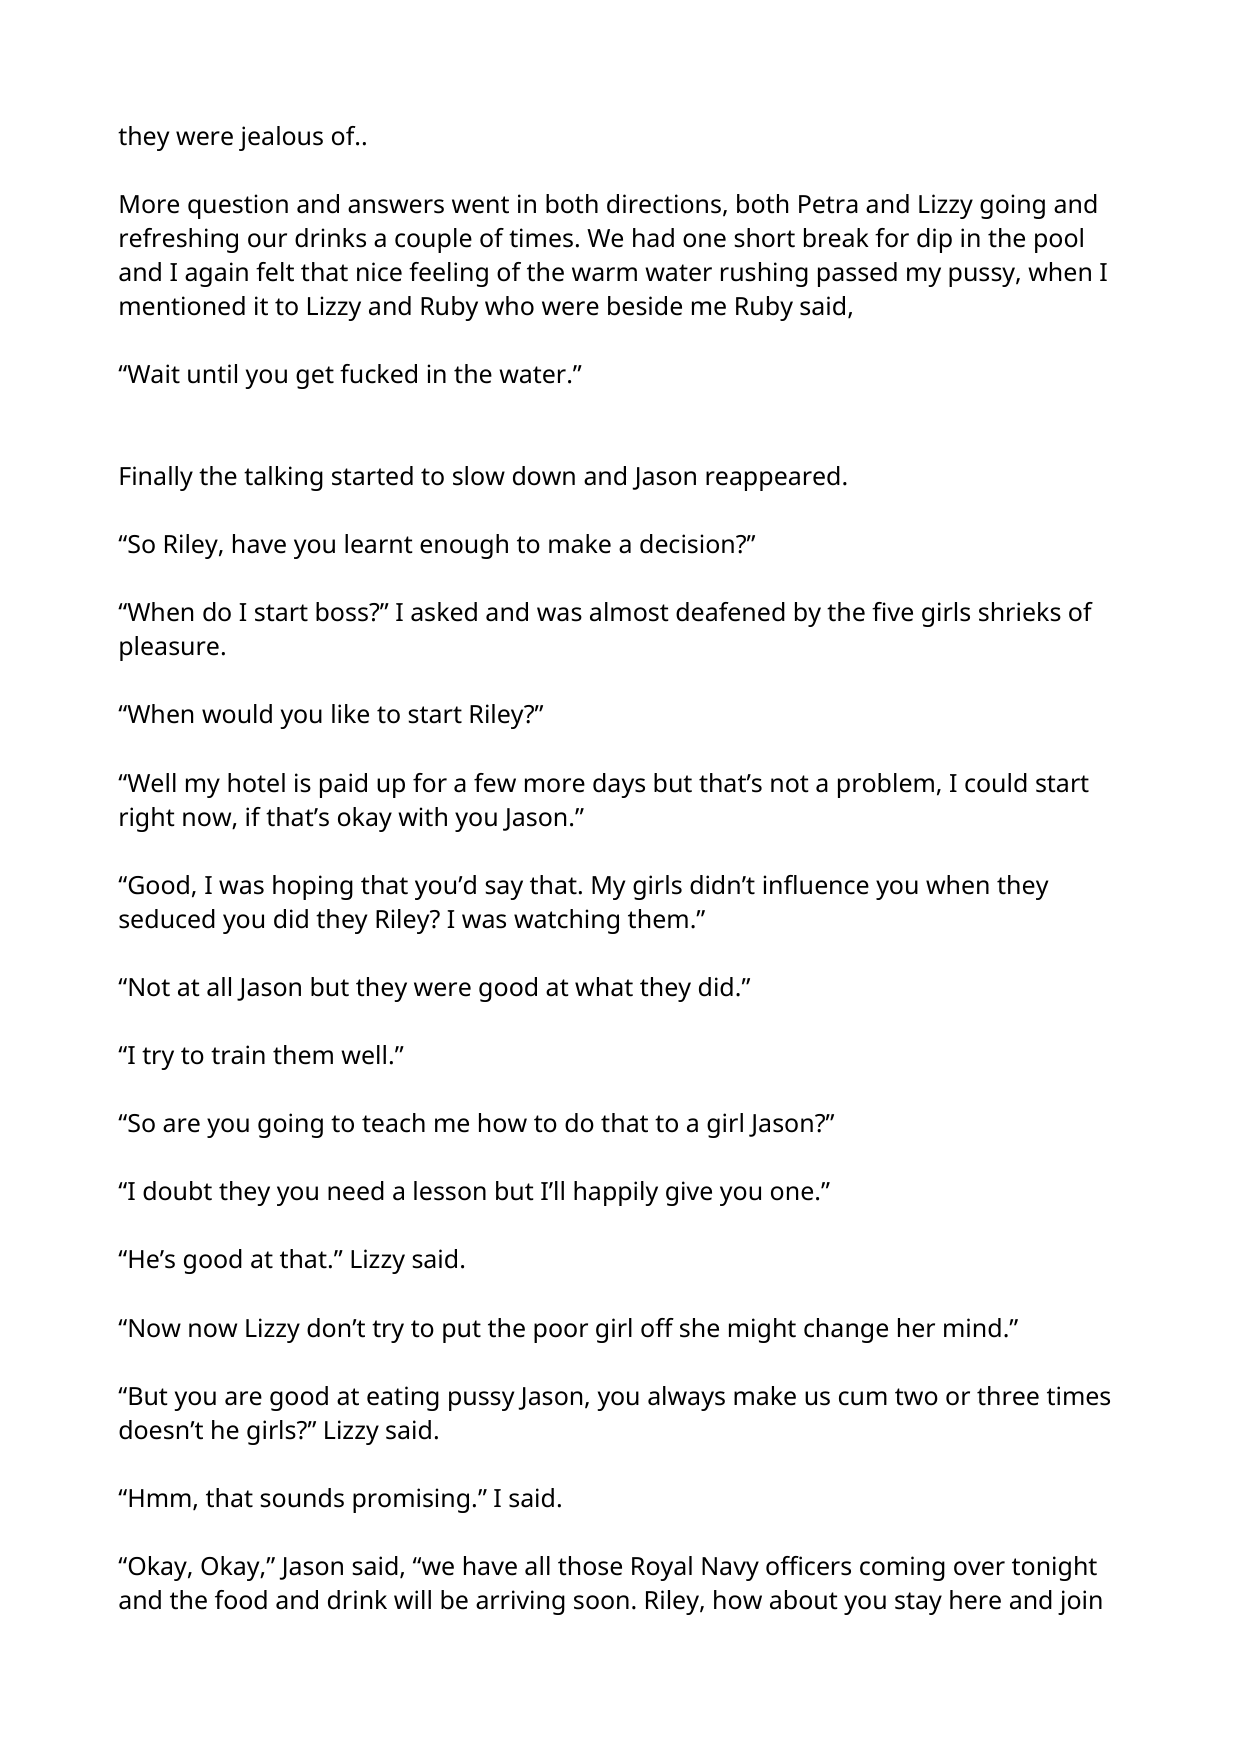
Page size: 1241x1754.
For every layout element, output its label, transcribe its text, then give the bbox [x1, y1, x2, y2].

text “He’s good at that.” Lizzy said. [118, 1242, 1122, 1276]
text “I doubt they you need a lesson but I’ll happily give you one.” [118, 1174, 1122, 1208]
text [118, 118, 1122, 152]
text “Wait until you get fucked in the water.” [118, 357, 1122, 391]
text “So are you going to teach me how to do that to a girl Jason?” [118, 1106, 1122, 1140]
text “But you are good at eating pussy Jason, you always make us cum two or three times doesn’t he girls?” Lizzy said. [118, 1378, 1122, 1447]
text “When do I start boss?” I asked and was almost deafened by the five girls shrieks of pleasure. [118, 595, 1122, 663]
text “Good, I was hoping that you’d say that. My girls didn’t influence you when they seduced you did they Riley? I was watching them.” [118, 867, 1122, 936]
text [118, 1549, 1122, 1617]
text “Now now Lizzy don’t try to put the poor girl off she might change her mind.” [118, 1310, 1122, 1344]
text “So Riley, have you learnt enough to make a decision?” [118, 527, 1122, 561]
text Finally the talking started to slow down and Jason reappeared. [118, 459, 1122, 493]
text “Well my hotel is paid up for a few more days but that’s not a problem, I could start right now, if that’s okay with you Jason.” [118, 765, 1122, 833]
text “I try to train them well.” [118, 1038, 1122, 1072]
text “Hmm, that sounds promising.” I said. [118, 1481, 1122, 1515]
text More question and answers went in both directions, both Petra and Lizzy going and refreshing our drinks a couple of times. We had one short break for dip in the pool and I again felt that nice feeling of the warm water rushing passed my pussy, when I mentioned it to Lizzy and Ruby who were beside me Ruby said, [118, 186, 1122, 322]
text “Not at all Jason but they were good at what they did.” [118, 970, 1122, 1004]
text “When would you like to start Riley?” [118, 697, 1122, 731]
